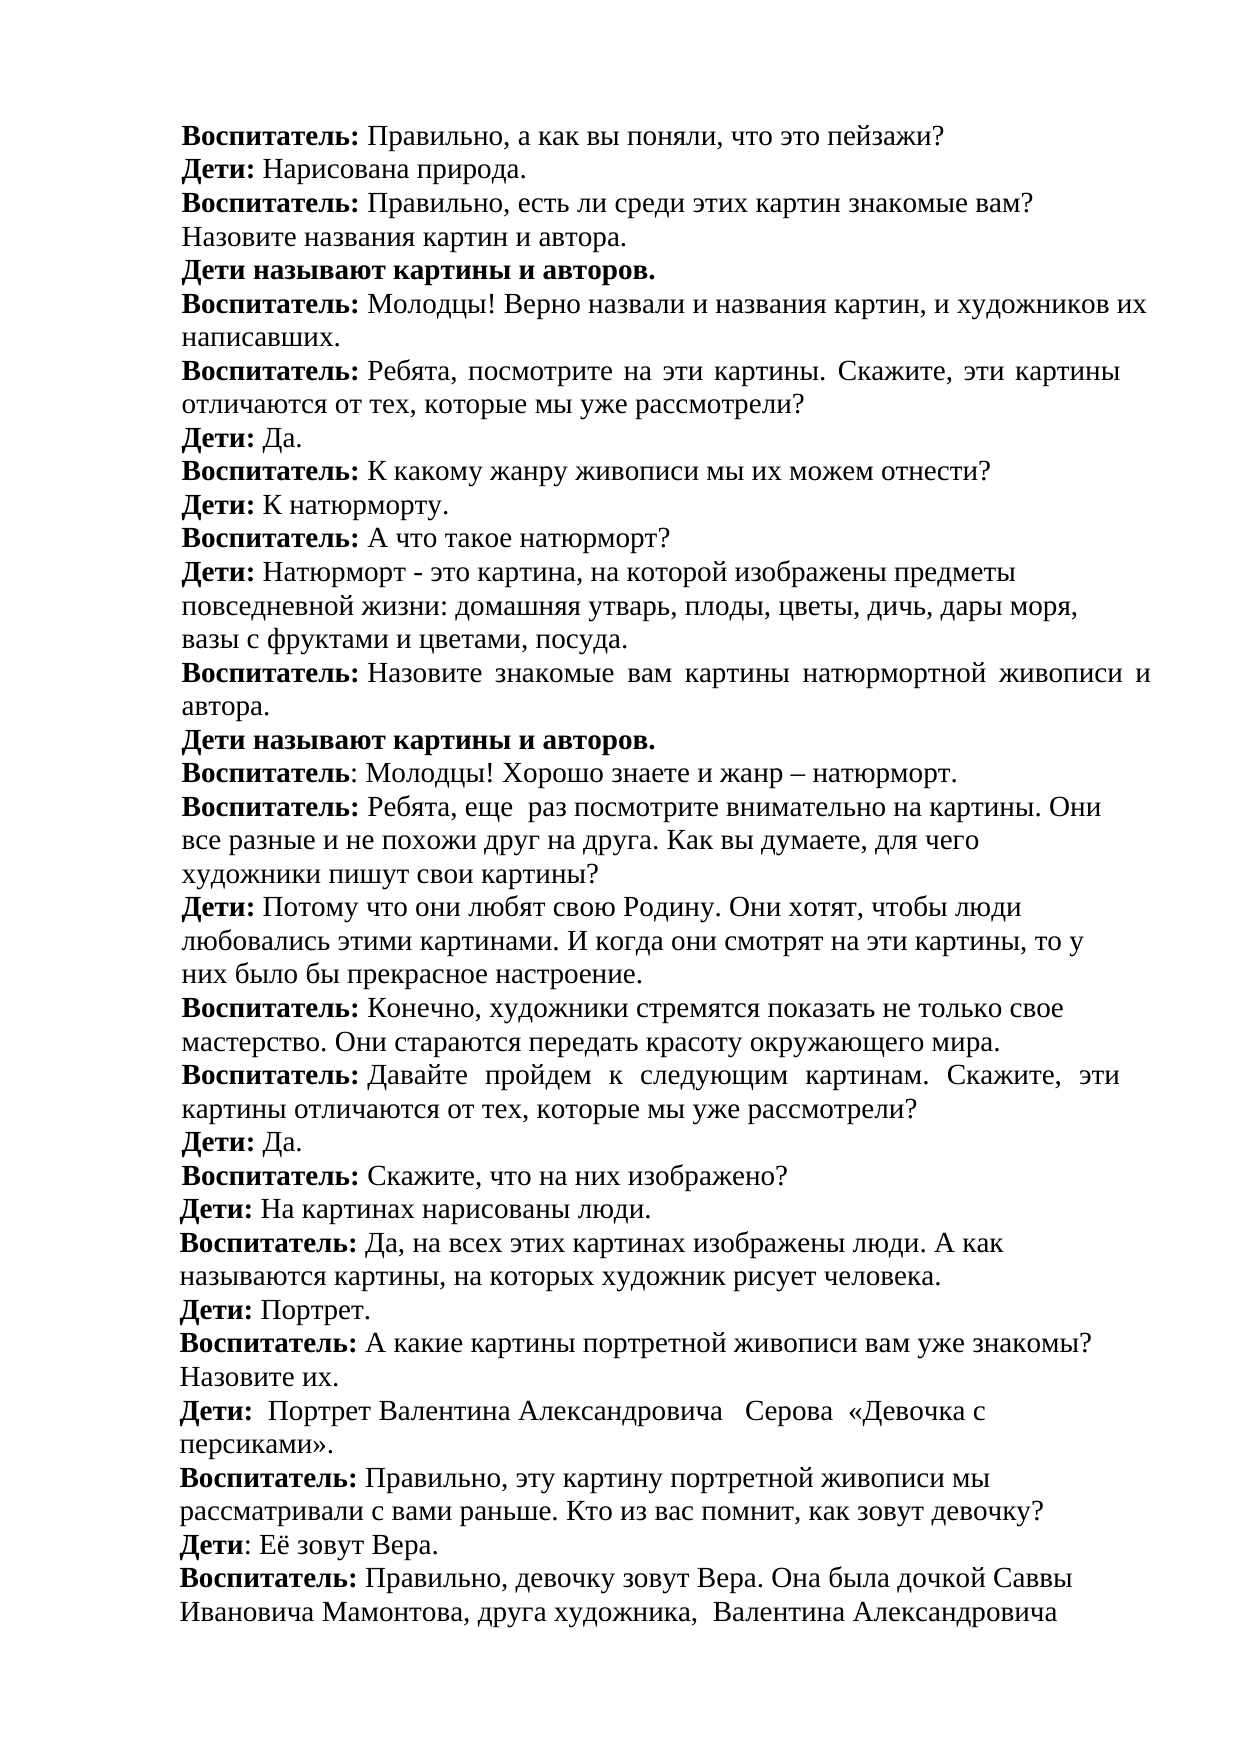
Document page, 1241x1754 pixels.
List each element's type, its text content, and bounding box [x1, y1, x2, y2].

text Воспитатель: Правильно, эту картину портретной живописи мы рассматривали с вами раньше. Кто из вас помнит, как зовут девочку? [179, 1460, 1114, 1527]
text Дети: Да. [181, 420, 1152, 453]
text Воспитатель: Скажите, что на них изображено? [181, 1158, 1152, 1191]
text Воспитатель: Конечно, художники стремятся показать не только свое мастерство. Они стараются передать красоту окружающего мира. [181, 990, 1068, 1057]
text Дети: Портрет. [179, 1292, 1152, 1326]
text Воспитатель: Правильно, есть ли среди этих картин знакомые вам? Назовите названия картин и автора. [181, 185, 1152, 252]
text Воспитатель: А что такое натюрморт? [181, 521, 1152, 554]
text Дети называют картины и авторов. [181, 722, 1152, 755]
text Воспитатель: А какие картины портретной живописи вам уже знакомы? Назовите их. [179, 1326, 1114, 1393]
text Дети: Портрет Валентина Александровича Серова «Девочка с персиками». [179, 1393, 1114, 1460]
text Воспитатель: Правильно, а как вы поняли, что это пейзажи? [181, 118, 1152, 152]
text Воспитатель: Назовите знакомые вам картины натюрмортной живописи и автора. [181, 655, 1152, 722]
text Дети: Да. [181, 1124, 1152, 1158]
text Воспитатель: К какому жанру живописи мы их можем отнести? [181, 453, 1152, 487]
text Воспитатель: Молодцы! Хорошо знаете и жанр – натюрморт. [181, 755, 1152, 789]
text Дети: Потому что они любят свою Родину. Они хотят, чтобы люди любовались этими картинами. И когда они смотрят на эти картины, то у них было бы прекрасное настроение. [181, 889, 1124, 990]
text Дети: Нарисована природа. [181, 152, 1152, 185]
text Дети: Натюрморт - это картина, на которой изображены предметы повседневной жизни: домашняя утварь, плоды, цветы, дичь, дары моря, вазы с фруктами и цветами, посуда. [181, 554, 1120, 655]
text Дети: На картинах нарисованы люди. [179, 1191, 1152, 1225]
text Воспитатель: Молодцы! Верно назвали и названия картин, и художников их написавших. [181, 286, 1152, 353]
text Дети называют картины и авторов. [181, 252, 1152, 286]
text Дети: Её зовут Вера. [179, 1527, 1114, 1560]
text Дети: К натюрморту. [181, 487, 1152, 521]
text Воспитатель: Давайте пройдем к следующим картинам. Скажите, эти картины отличаются от тех, которые мы уже рассмотрели? [181, 1057, 1120, 1124]
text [179, 1560, 1114, 1627]
text Воспитатель: Ребята, еще раз посмотрите внимательно на картины. Они все разные и не похожи друг на друга. Как вы думаете, для чего художники пишут свои картины? [181, 789, 1124, 889]
text Воспитатель: Да, на всех этих картинах изображены люди. А как называются картины, на которых художник рисует человека. [179, 1225, 1114, 1292]
text Воспитатель: Ребята, посмотрите на эти картины. Скажите, эти картины отличаются от тех, которые мы уже рассмотрели? [181, 353, 1120, 420]
